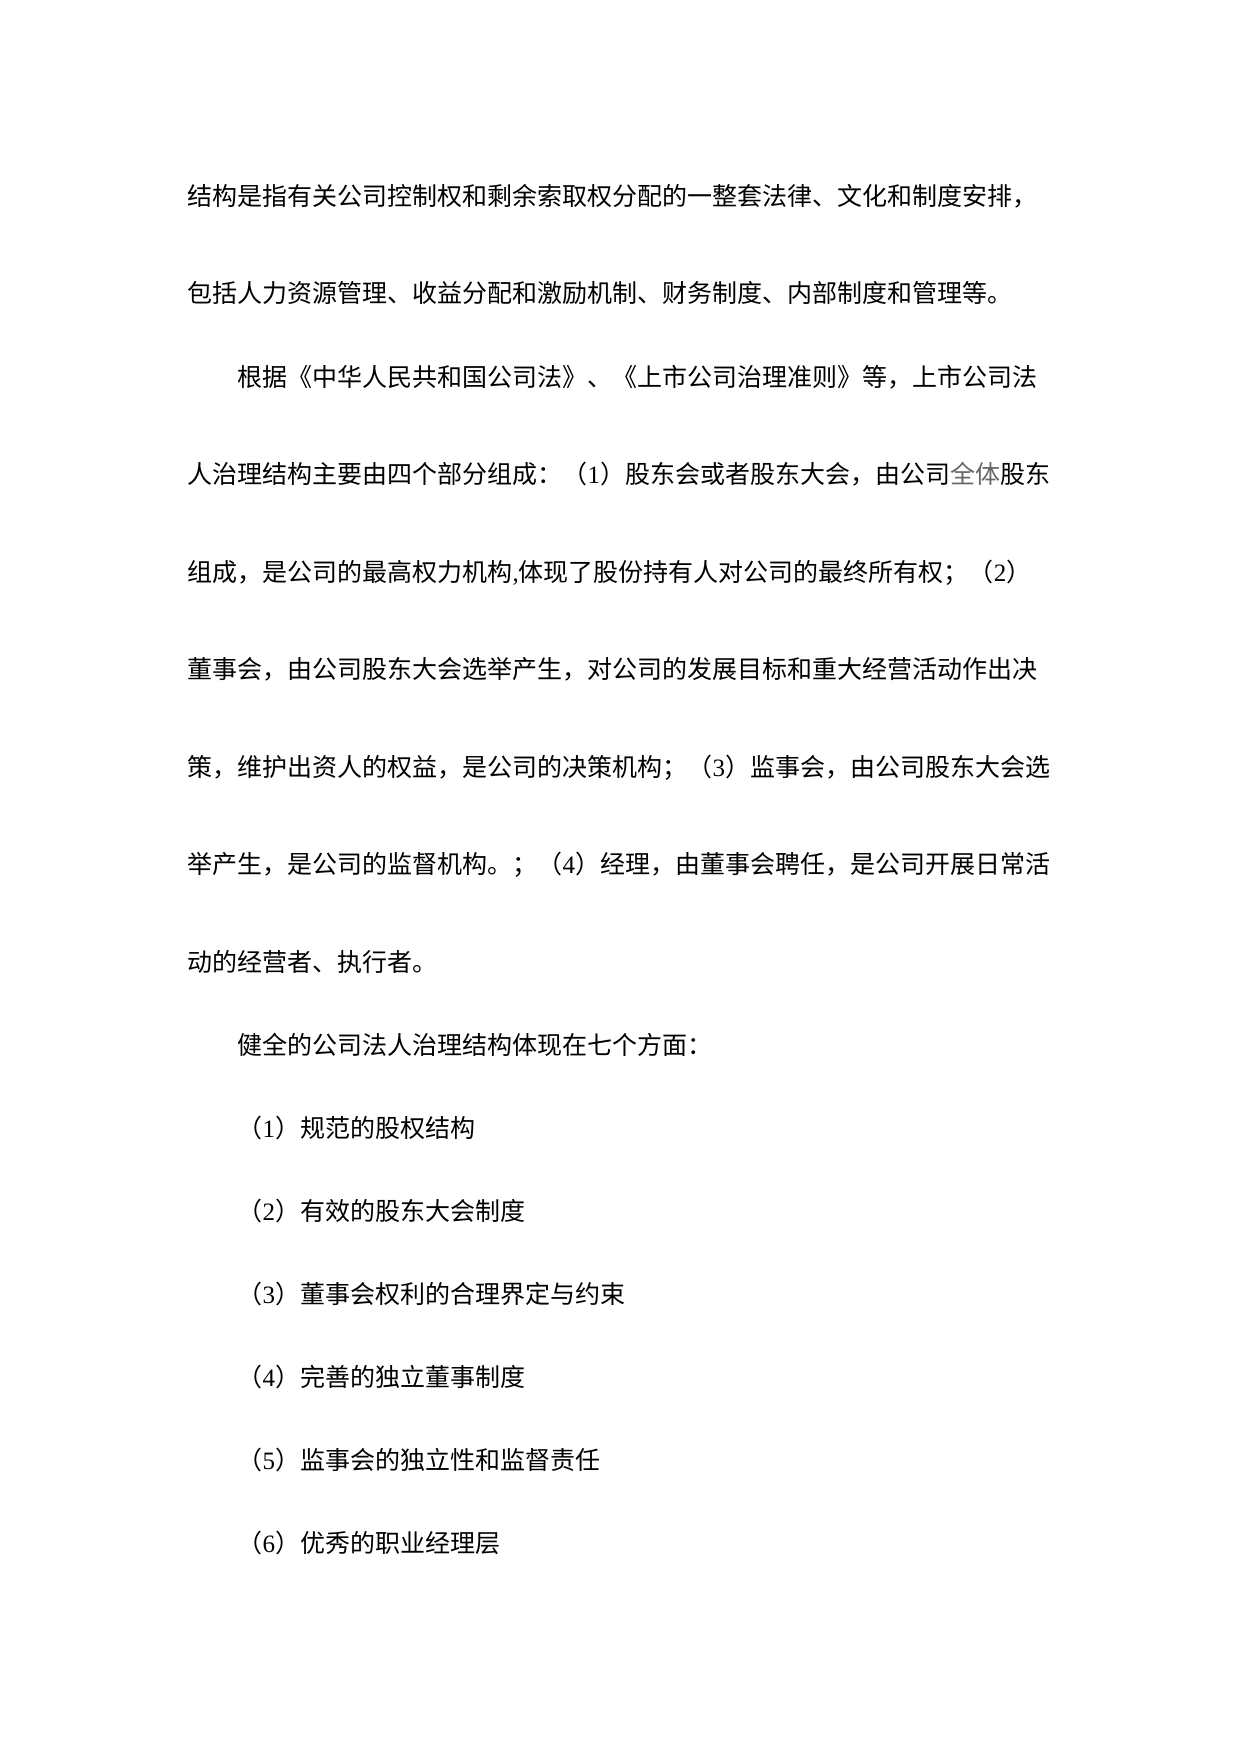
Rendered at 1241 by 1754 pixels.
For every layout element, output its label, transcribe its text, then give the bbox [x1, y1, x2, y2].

text （2）有效的股东大会制度 [187, 1177, 1053, 1242]
text （3）董事会权利的合理界定与约束 [187, 1260, 1053, 1325]
text 根据《中华人民共和国公司法》、《上市公司治理准则》等，上市公司法人治理结构主要由四个部分组成：（1）股东会或者股东大会，由公司全体股东组成，是公司的最高权力机构,体现了股份持有人对公司的最终所有权；（2）董事会，由公司股东大会选举产生，对公司的发展目标和重大经营活动作出决策，维护出资人的权益，是公司的决策机构；（3）监事会，由公司股东大会选举产生，是公司的监督机构。；（4）经理，由董事会聘任，是公司开展日常活动的经营者、执行者。 [187, 343, 1053, 993]
text （5）监事会的独立性和监督责任 [187, 1426, 1053, 1491]
text 健全的公司法人治理结构体现在七个方面： [187, 1011, 1053, 1076]
text （1）规范的股权结构 [187, 1094, 1053, 1159]
text （6）优秀的职业经理层 [187, 1509, 1053, 1574]
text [187, 162, 1053, 324]
text （4）完善的独立董事制度 [187, 1343, 1053, 1408]
